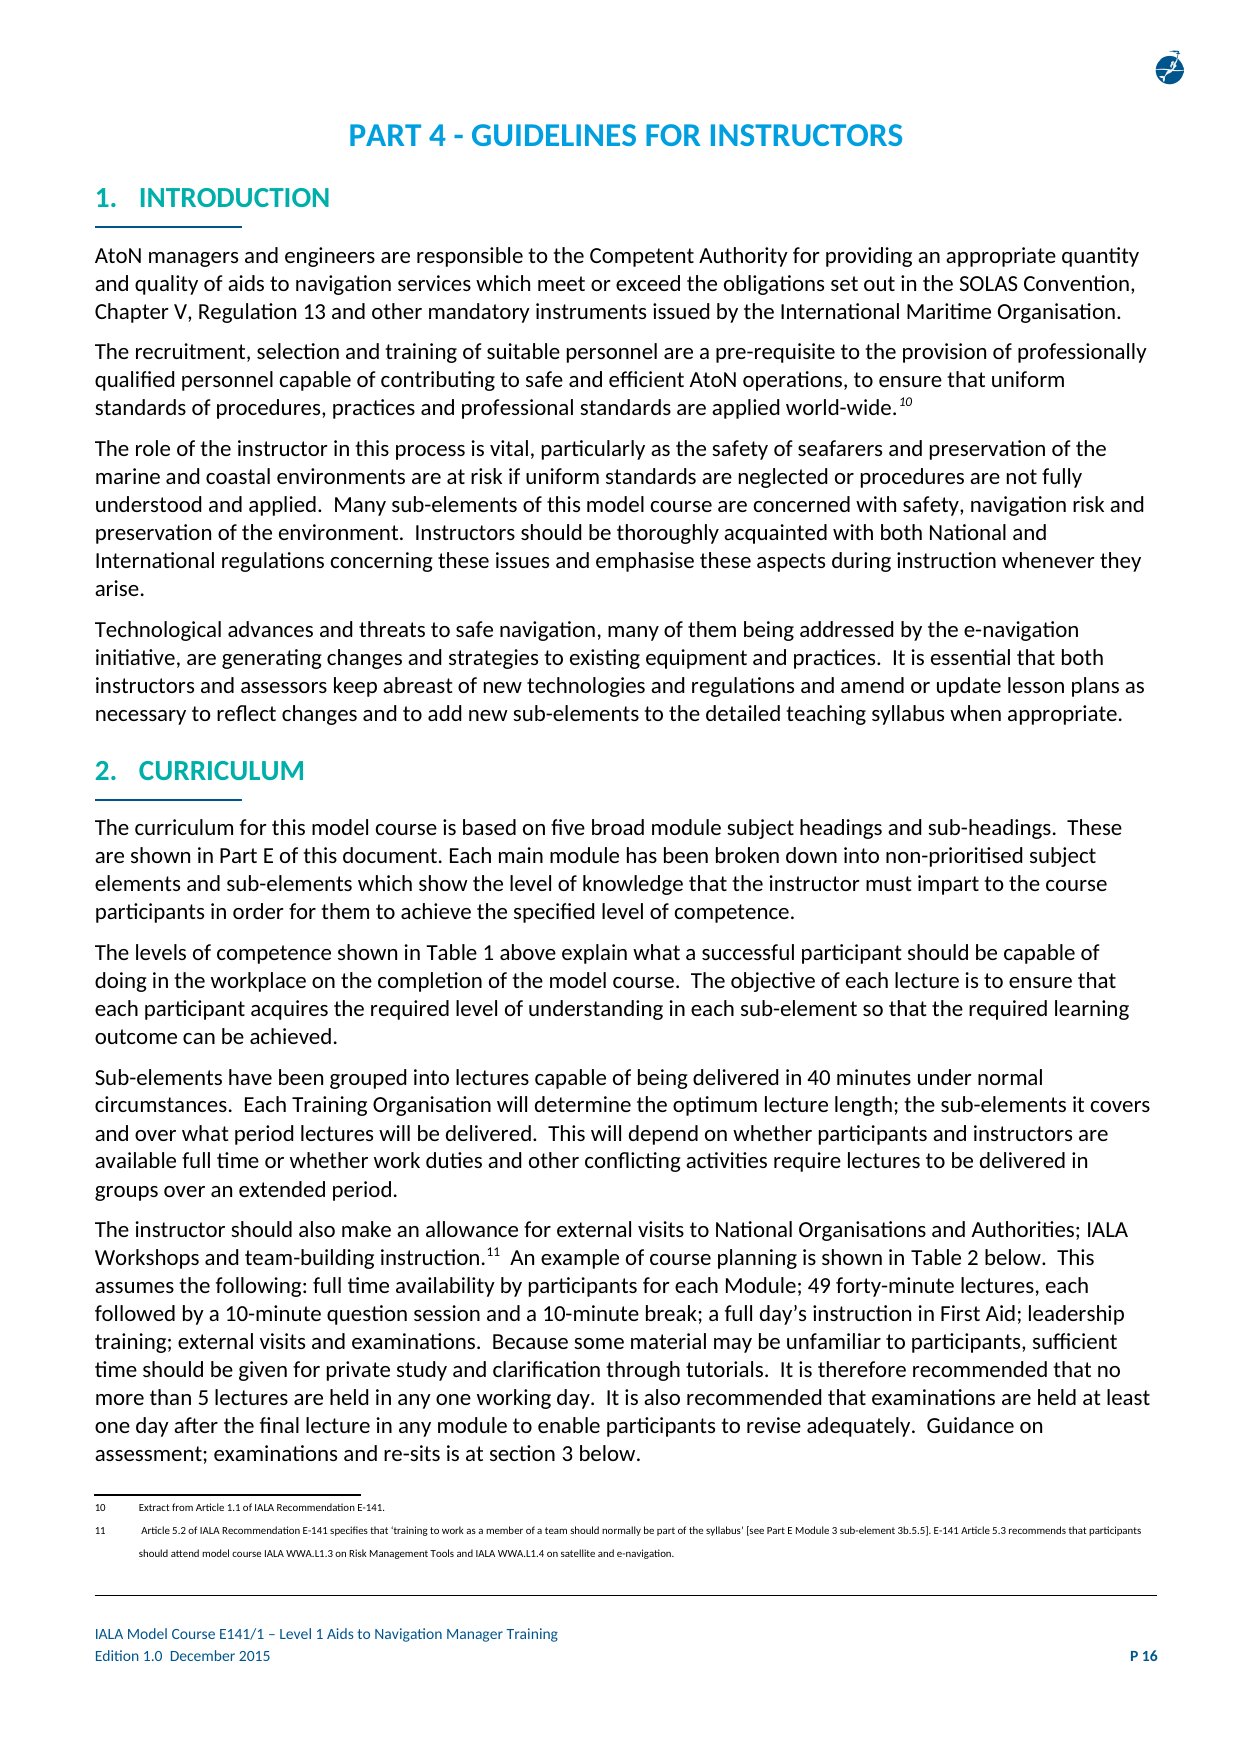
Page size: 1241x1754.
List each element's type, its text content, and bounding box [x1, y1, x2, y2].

picture [1124, 0, 1241, 119]
text AtoN managers and engineers are responsible to the Competent Authority for providing an appropriate quantity and quality of aids to navigation services which meet or exceed the obligations set out in the SOLAS Convention, Chapter V, Regulation 13 and other mandatory instruments issued by the International Maritime Organisation. [94, 241, 1157, 325]
text Technological advances and threats to safe navigation, many of them being addressed by the e-navigation initiative, are generating changes and strategies to existing equipment and practices. It is essential that both instructors and assessors keep abreast of new technologies and regulations and amend or update lesson plans as necessary to reflect changes and to add new sub-elements to the detailed teaching syllabus when appropriate. [94, 615, 1157, 727]
text The levels of competence shown in Table 1 above explain what a successful participant should be capable of doing in the workplace on the completion of the model course. The objective of each lecture is to ensure that each participant acquires the required level of understanding in each sub-element so that the required learning outcome can be achieved. [94, 938, 1157, 1050]
text The recruitment, selection and training of suitable personnel are a pre-requisite to the provision of professionally qualified personnel capable of contributing to safe and efficient AtoN operations, to ensure that uniform standards of procedures, practices and professional standards are applied world-wide. [94, 337, 1157, 422]
subtitle CURRICULUM [94, 752, 1157, 787]
text The role of the instructor in this process is vital, particularly as the safety of seafarers and preservation of the marine and coastal environments are at risk if uniform standards are neglected or procedures are not fully understood and applied. Many sub-elements of this model course are concerned with safety, navigation risk and preservation of the environment. Instructors should be thoroughly acquainted with both National and International regulations concerning these issues and emphasise these aspects during instruction whenever they arise. [94, 434, 1157, 602]
text - GUIDELINES FOR INSTRUCTORS [94, 113, 1157, 154]
text The curriculum for this model course is based on five broad module subject headings and sub-headings. These are shown in Part E of this document. Each main module has been broken down into non-prioritised subject elements and sub-elements which show the level of knowledge that the instructor must impart to the course participants in order for them to achieve the specified level of competence. [94, 813, 1157, 926]
text Sub-elements have been grouped into lectures capable of being delivered in 40 minutes under normal circumstances. Each Training Organisation will determine the optimum lecture length; the sub-elements it covers and over what period lectures will be delivered. This will depend on whether participants and instructors are available full time or whether work duties and other conflicting activities require lectures to be delivered in groups over an extended period. [94, 1063, 1157, 1203]
subtitle INTRODUCTION [94, 179, 1157, 215]
text The instructor should also make an allowance for external visits to National Organisations and Authorities; IALA Workshops and team-building instruction. An example of course planning is shown in Table 2 below. This assumes the following: full time availability by participants for each Module; 49 forty-minute lectures, each followed by a 10-minute question session and a 10-minute break; a full day’s instruction in First Aid; leadership training; external visits and examinations. Because some material may be unfamiliar to participants, sufficient time should be given for private study and clarification through tutorials. It is therefore recommended that no more than 5 lectures are held in any one working day. It is also recommended that examinations are held at least one day after the final lecture in any module to enable participants to revise adequately. Guidance on assessment; examinations and re-sits is at section 3 below. [94, 1215, 1157, 1467]
